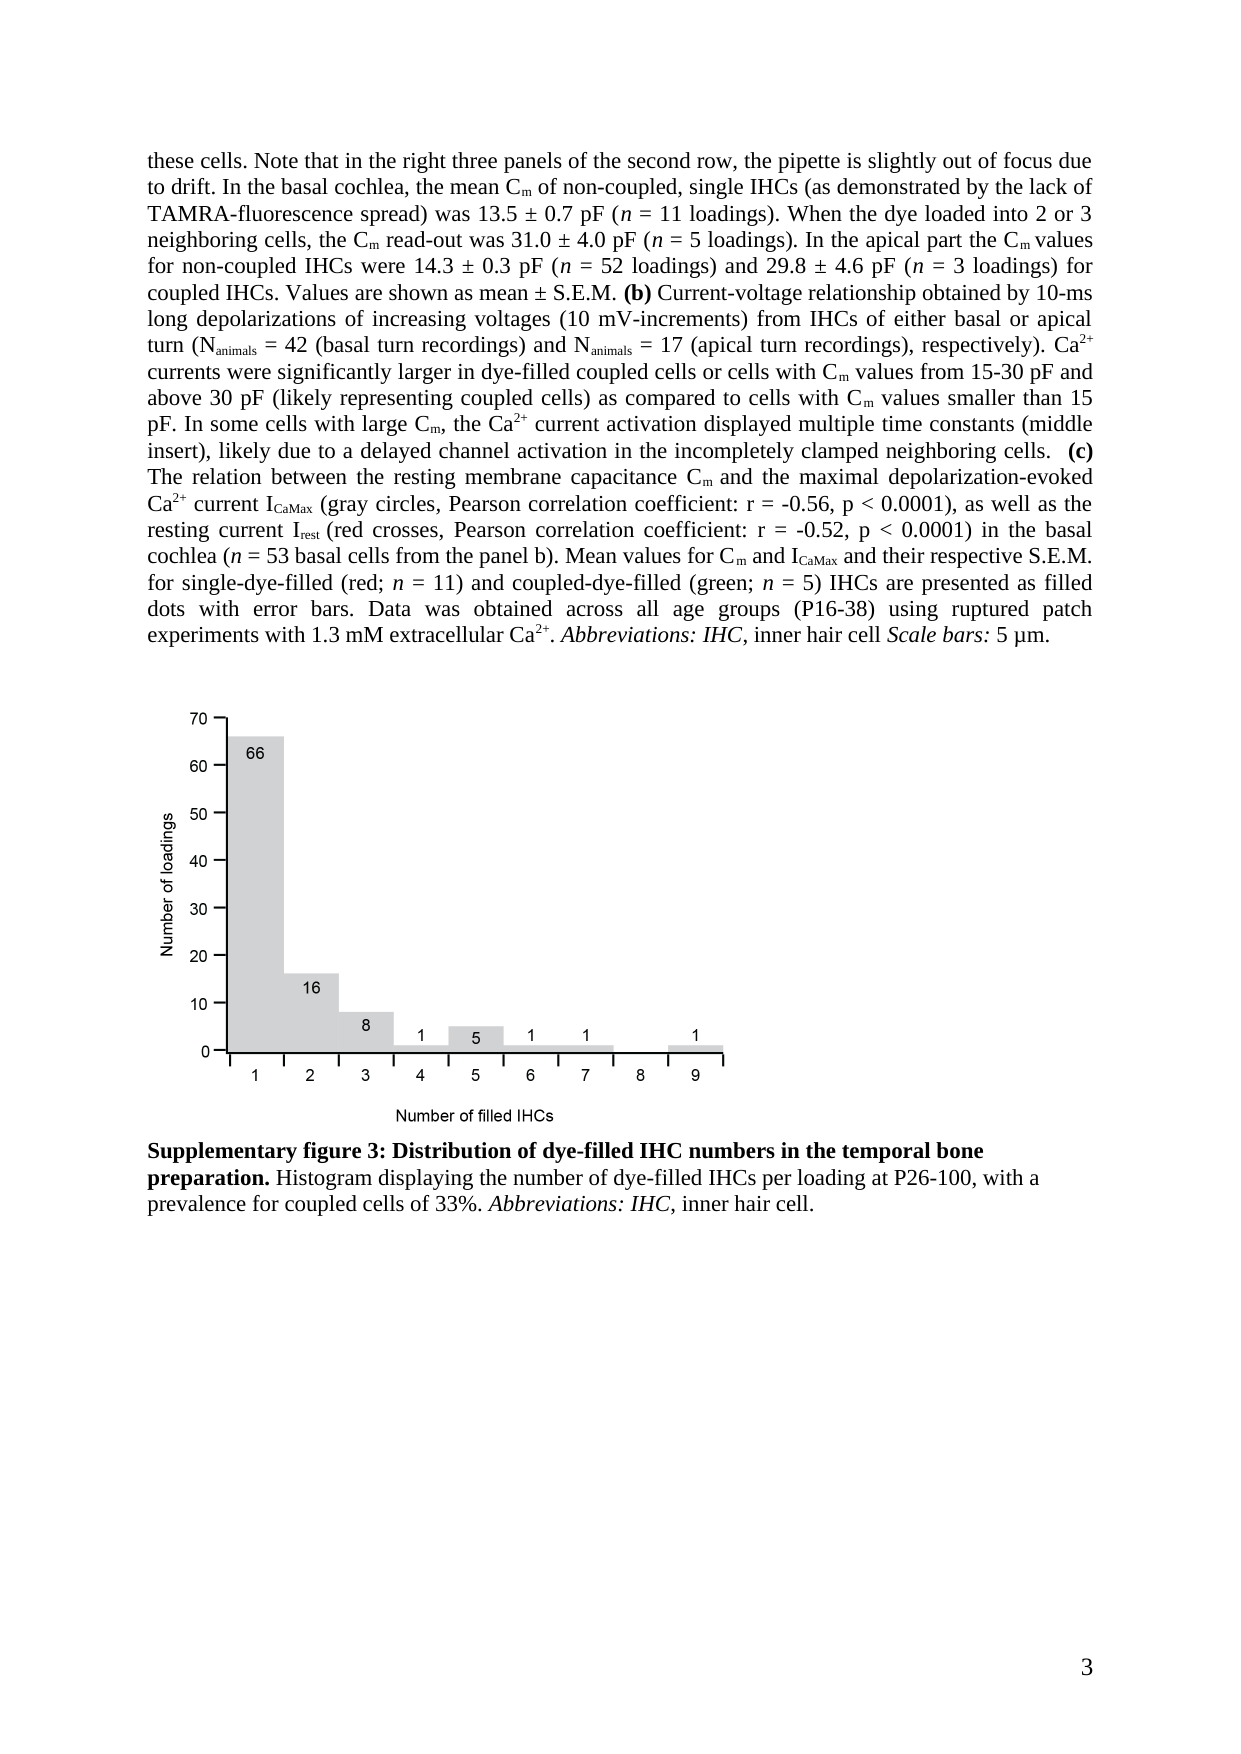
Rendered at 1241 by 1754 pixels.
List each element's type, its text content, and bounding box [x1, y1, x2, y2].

picture [147, 700, 763, 1138]
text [147, 147, 1093, 648]
text Supplementary figure 3: Distribution of dye-filled IHC numbers in the temporal bone preparation. Histogram displaying the number of dye-filled IHCs per loading at P26-100, with a prevalence for coupled cells of 33%. Abbreviations: IHC, inner hair cell. [147, 1138, 1093, 1217]
